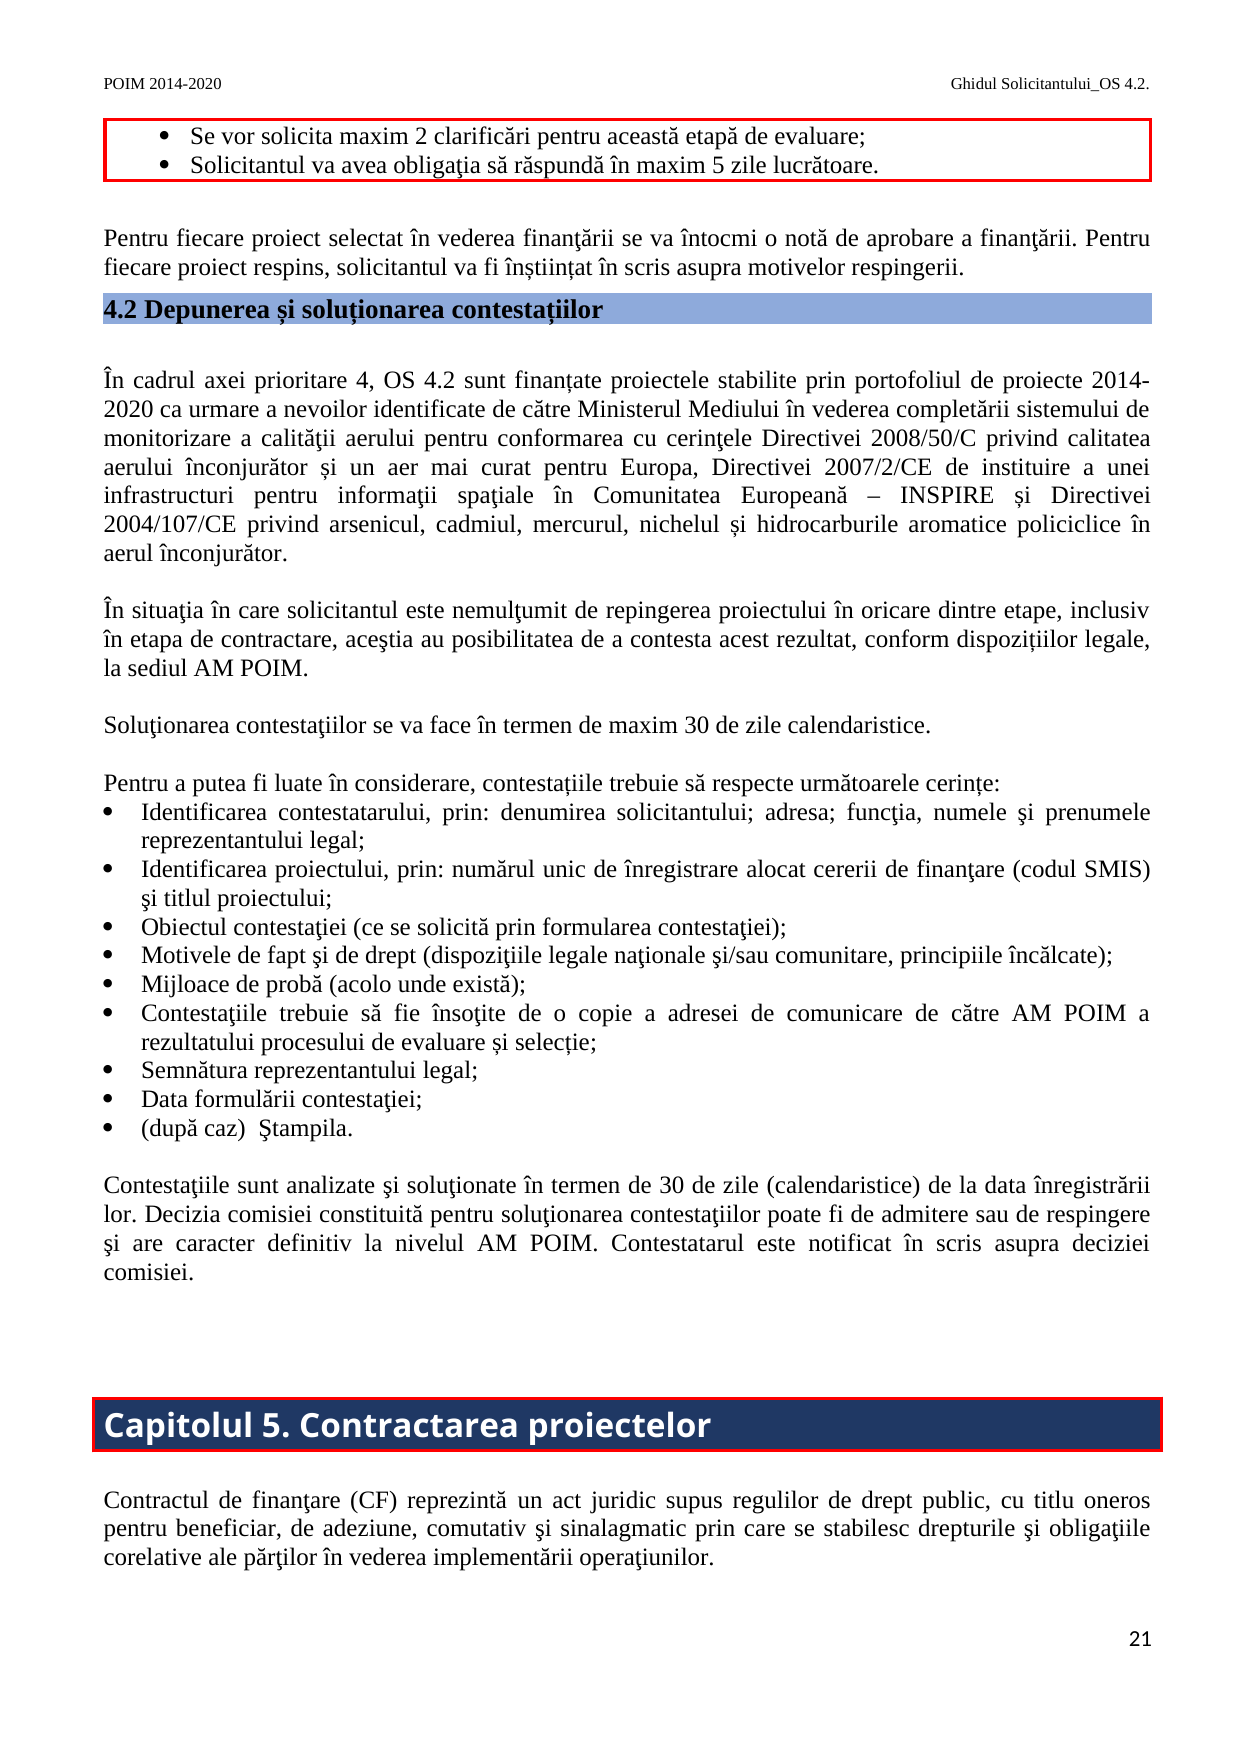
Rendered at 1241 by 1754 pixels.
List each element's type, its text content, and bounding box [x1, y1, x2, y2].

list Identificarea proiectului, prin: numărul unic de înregistrare alocat cererii de finanţare (codul SMIS) şi titlul proiectului; [103, 854, 1152, 912]
list Semnătura reprezentantului legal; [103, 1055, 1152, 1084]
list Motivele de fapt şi de drept (dispoziţiile legale naţionale şi/sau comunitare, principiile încălcate); [103, 940, 1152, 969]
text În cadrul axei prioritare 4, OS 4.2 sunt finanțate proiectele stabilite prin portofoliul de proiecte 2014-2020 ca urmare a nevoilor identificate de către Ministerul Mediului în vederea completării sistemului de monitorizare a calităţii aerului pentru conformarea cu cerinţele Directivei 2008/50/C privind calitatea aerului înconjurător și un aer mai curat pentru Europa, Directivei 2007/2/CE de instituire a unei infrastructuri pentru informaţii spaţiale în Comunitatea Europeană – INSPIRE și Directivei 2004/107/CE privind arsenicul, cadmiul, mercurul, nichelul și hidrocarburile aromatice policiclice în aerul înconjurător. [103, 365, 1152, 567]
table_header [107, 121, 1149, 179]
text Pentru a putea fi luate în considerare, contestațiile trebuie să respecte următoarele cerințe: [103, 768, 1152, 797]
text Pentru fiecare proiect selectat în vederea finanţării se va întocmi o notă de aprobare a finanţării. Pentru fiecare proiect respins, solicitantul va fi înștiințat în scris asupra motivelor respingerii. [103, 223, 1152, 281]
subtitle 4.2 Depunerea și soluționarea contestațiilor [103, 293, 1152, 324]
text Contractul de finanţare (CF) reprezintă un act juridic supus regulilor de drept public, cu titlu oneros pentru beneficiar, de adeziune, comutativ şi sinalagmatic prin care se stabilesc drepturile şi obligaţiile corelative ale părţilor în vederea implementării operaţiunilor. [103, 1485, 1152, 1571]
list Obiectul contestaţiei (ce se solicită prin formularea contestaţiei); [103, 912, 1152, 940]
list Mijloace de probă (acolo unde există); [103, 969, 1152, 998]
list Data formulării contestaţiei; [103, 1084, 1152, 1113]
list Identificarea contestatarului, prin: denumirea solicitantului; adresa; funcţia, numele şi prenumele reprezentantului legal; [103, 797, 1152, 854]
text În situaţia în care solicitantul este nemulţumit de repingerea proiectului în oricare dintre etape, inclusiv în etapa de contractare, aceştia au posibilitatea de a contesta acest rezultat, conform dispozițiilor legale, la sediul AM POIM. [103, 595, 1152, 682]
text Soluţionarea contestaţiilor se va face în termen de maxim 30 de zile calendaristice. [103, 710, 1152, 739]
subtitle Capitolul 5. Contractarea proiectelor [95, 1400, 1160, 1449]
text Contestaţiile sunt analizate şi soluţionate în termen de 30 de zile (calendaristice) de la data înregistrării lor. Decizia comisiei constituită pentru soluţionarea contestaţiilor poate fi de admitere sau de respingere şi are caracter definitiv la nivelul AM POIM. Contestatarul este notificat în scris asupra deciziei comisiei. [103, 1170, 1152, 1285]
list (după caz) Ştampila. [103, 1113, 1152, 1142]
list Contestaţiile trebuie să fie însoţite de o copie a adresei de comunicare de către AM POIM a rezultatului procesului de evaluare și selecție; [103, 998, 1152, 1055]
